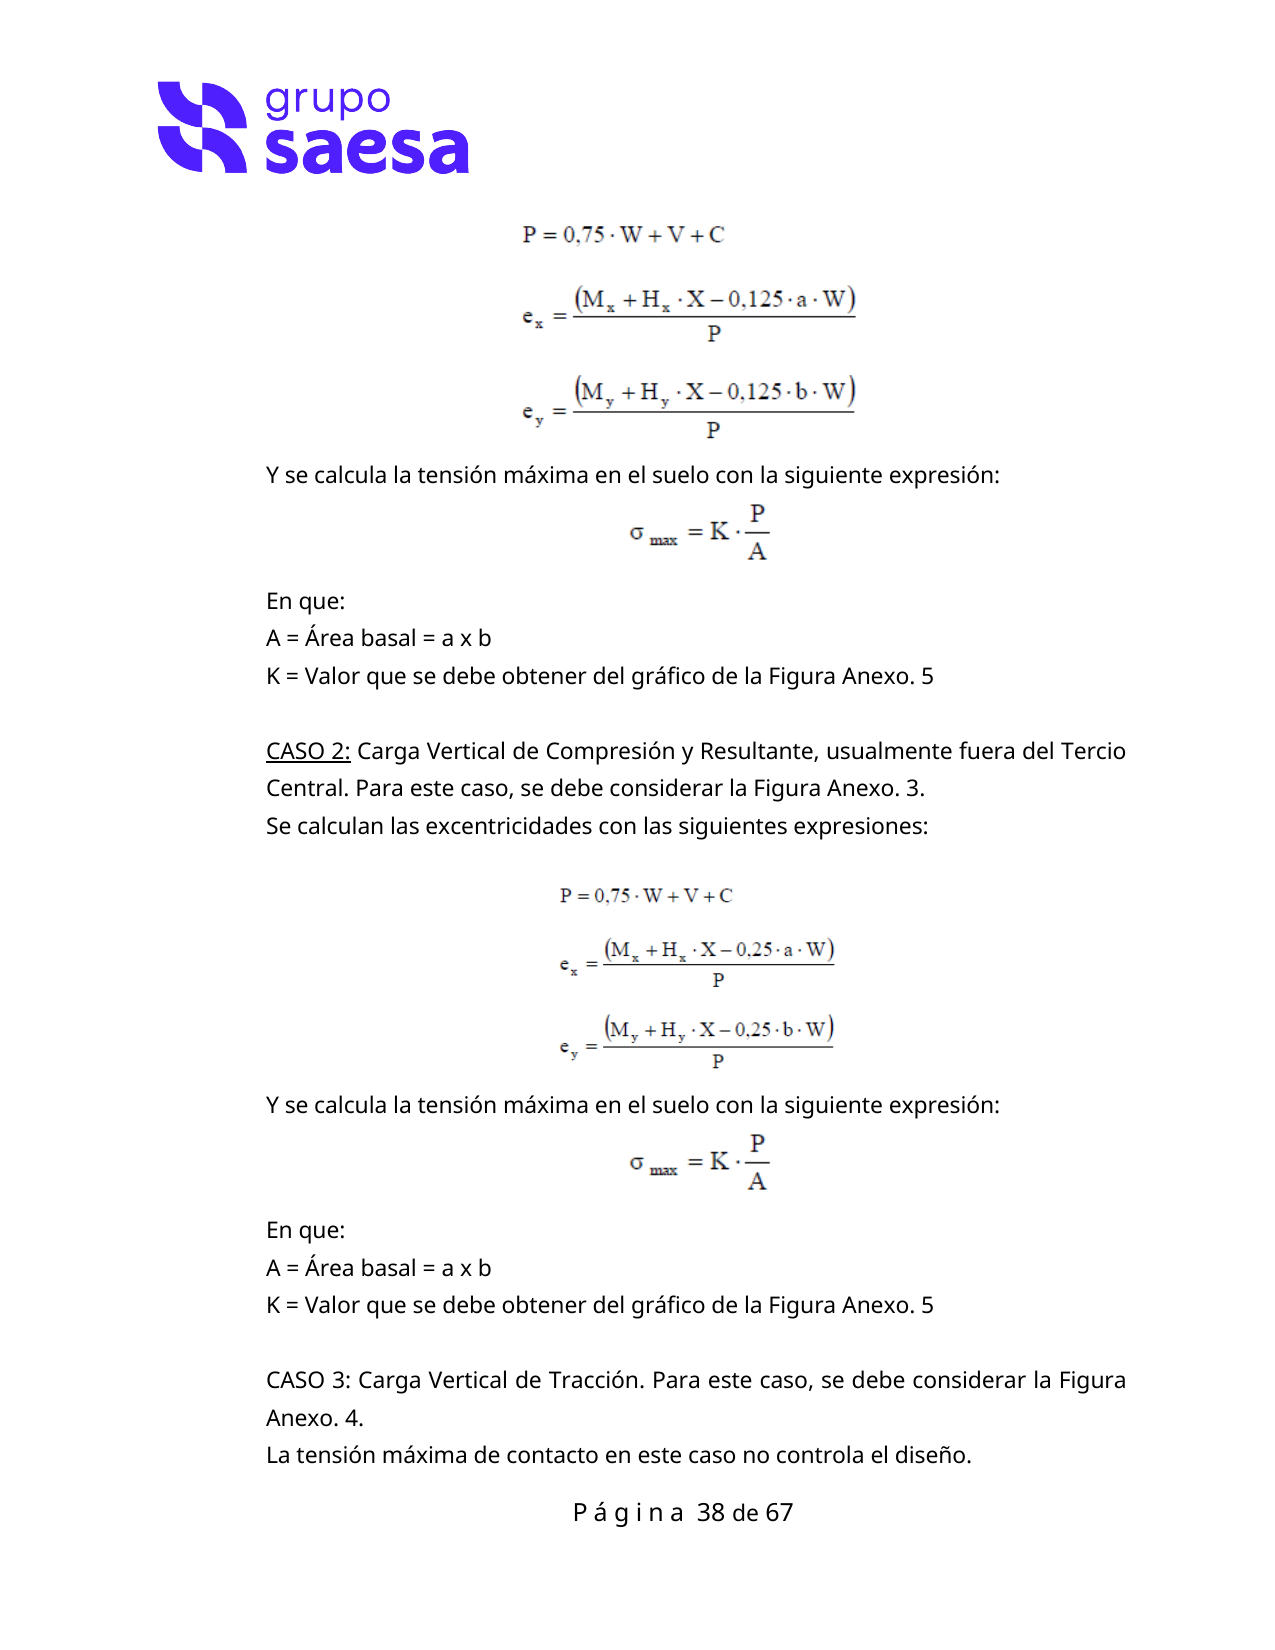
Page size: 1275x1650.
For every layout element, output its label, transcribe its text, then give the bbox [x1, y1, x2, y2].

text Y se calcula la tensión máxima en el suelo con la siguiente expresión: [266, 1089, 1127, 1120]
text La tensión máxima de contacto en este caso no controla el diseño. [266, 1439, 1127, 1471]
text A = Área basal = a x b [239, 1252, 1127, 1283]
picture [147, 73, 478, 177]
text En que: [239, 1214, 1127, 1246]
text CASO 3: Carga Vertical de Tracción. Para este caso, se debe considerar la Figura Anexo. 4. [266, 1364, 1127, 1433]
text En que: [239, 584, 1127, 616]
text CASO 2: Carga Vertical de Compresión y Resultante, usualmente fuera del Tercio Central. Para este caso, se debe considerar la Figura Anexo. 3. [266, 734, 1127, 803]
text A = Área basal = a x b [239, 622, 1127, 653]
text K = Valor que se debe obtener del gráfico de la Figura Anexo. 5 [239, 659, 1127, 691]
text K = Valor que se debe obtener del gráfico de la Figura Anexo. 5 [239, 1289, 1127, 1321]
text Y se calcula la tensión máxima en el suelo con la siguiente expresión: [266, 459, 1127, 491]
text Se calculan las excentricidades con las siguientes expresiones: [266, 809, 1127, 841]
